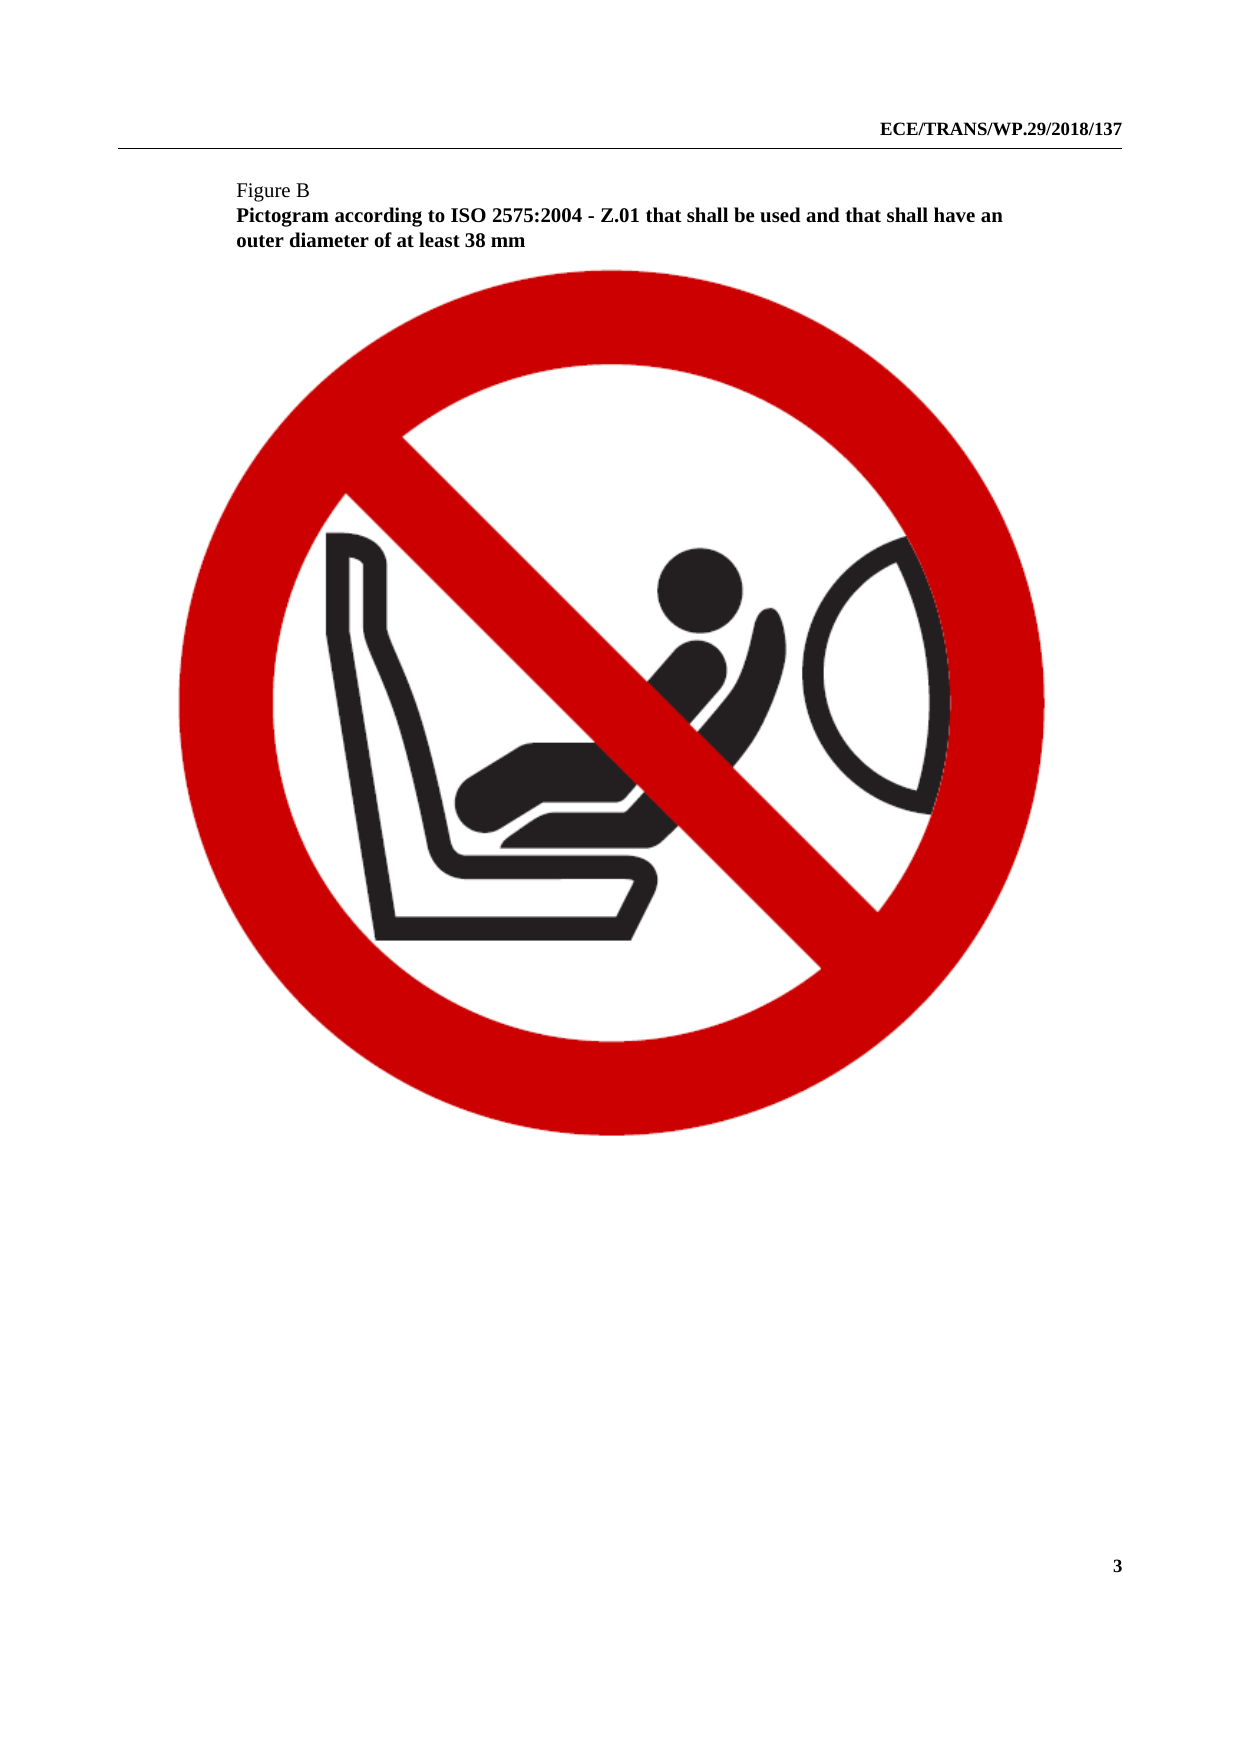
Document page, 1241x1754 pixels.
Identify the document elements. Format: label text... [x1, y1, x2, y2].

text Pictogram according to ISO 2575:2004 - Z.01 that shall be used and that shall have an outer diameter of at least 38 mm [236, 202, 1004, 252]
text Figure B [236, 177, 1004, 202]
picture [177, 264, 1052, 1143]
